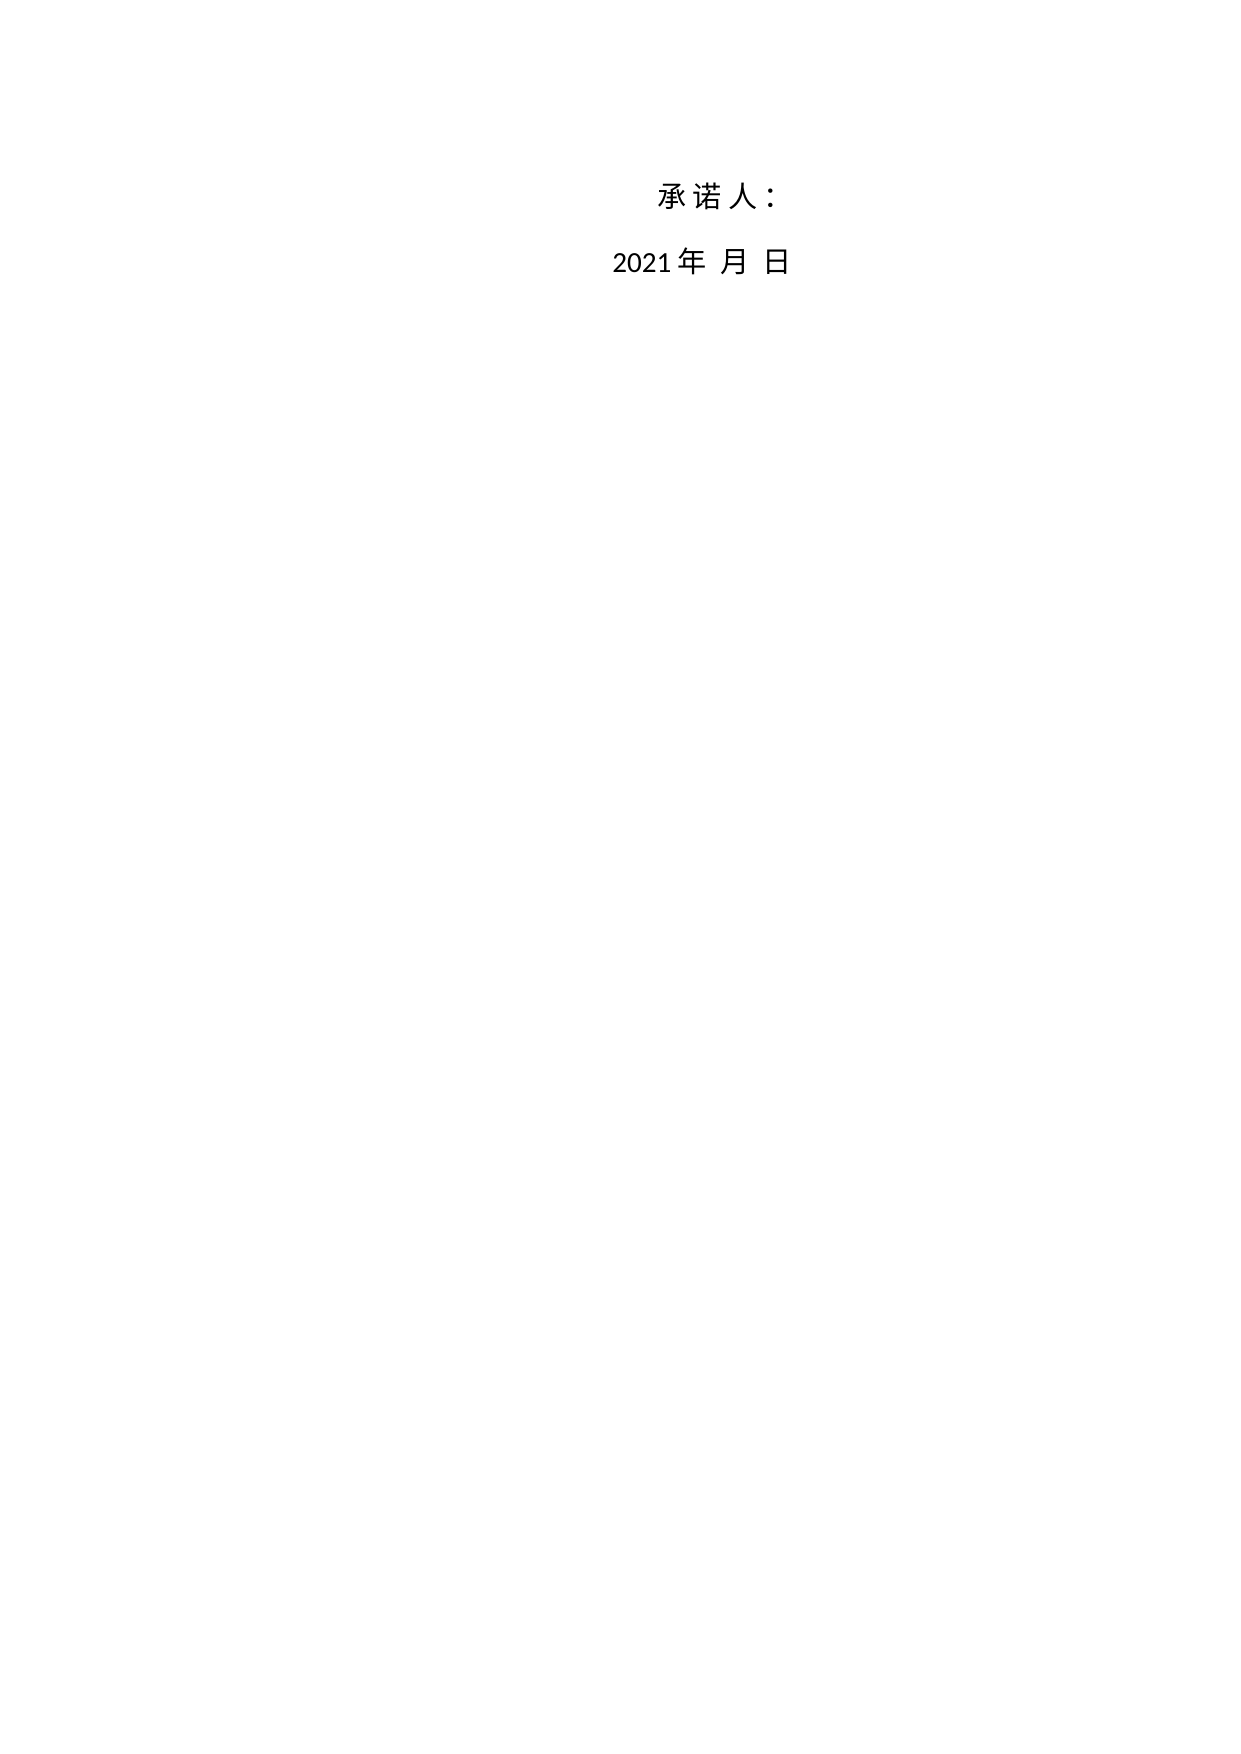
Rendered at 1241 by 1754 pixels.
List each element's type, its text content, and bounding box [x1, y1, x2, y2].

text 2021 年 月 日 [187, 227, 793, 292]
text 承 诺 人 ： [187, 162, 793, 227]
